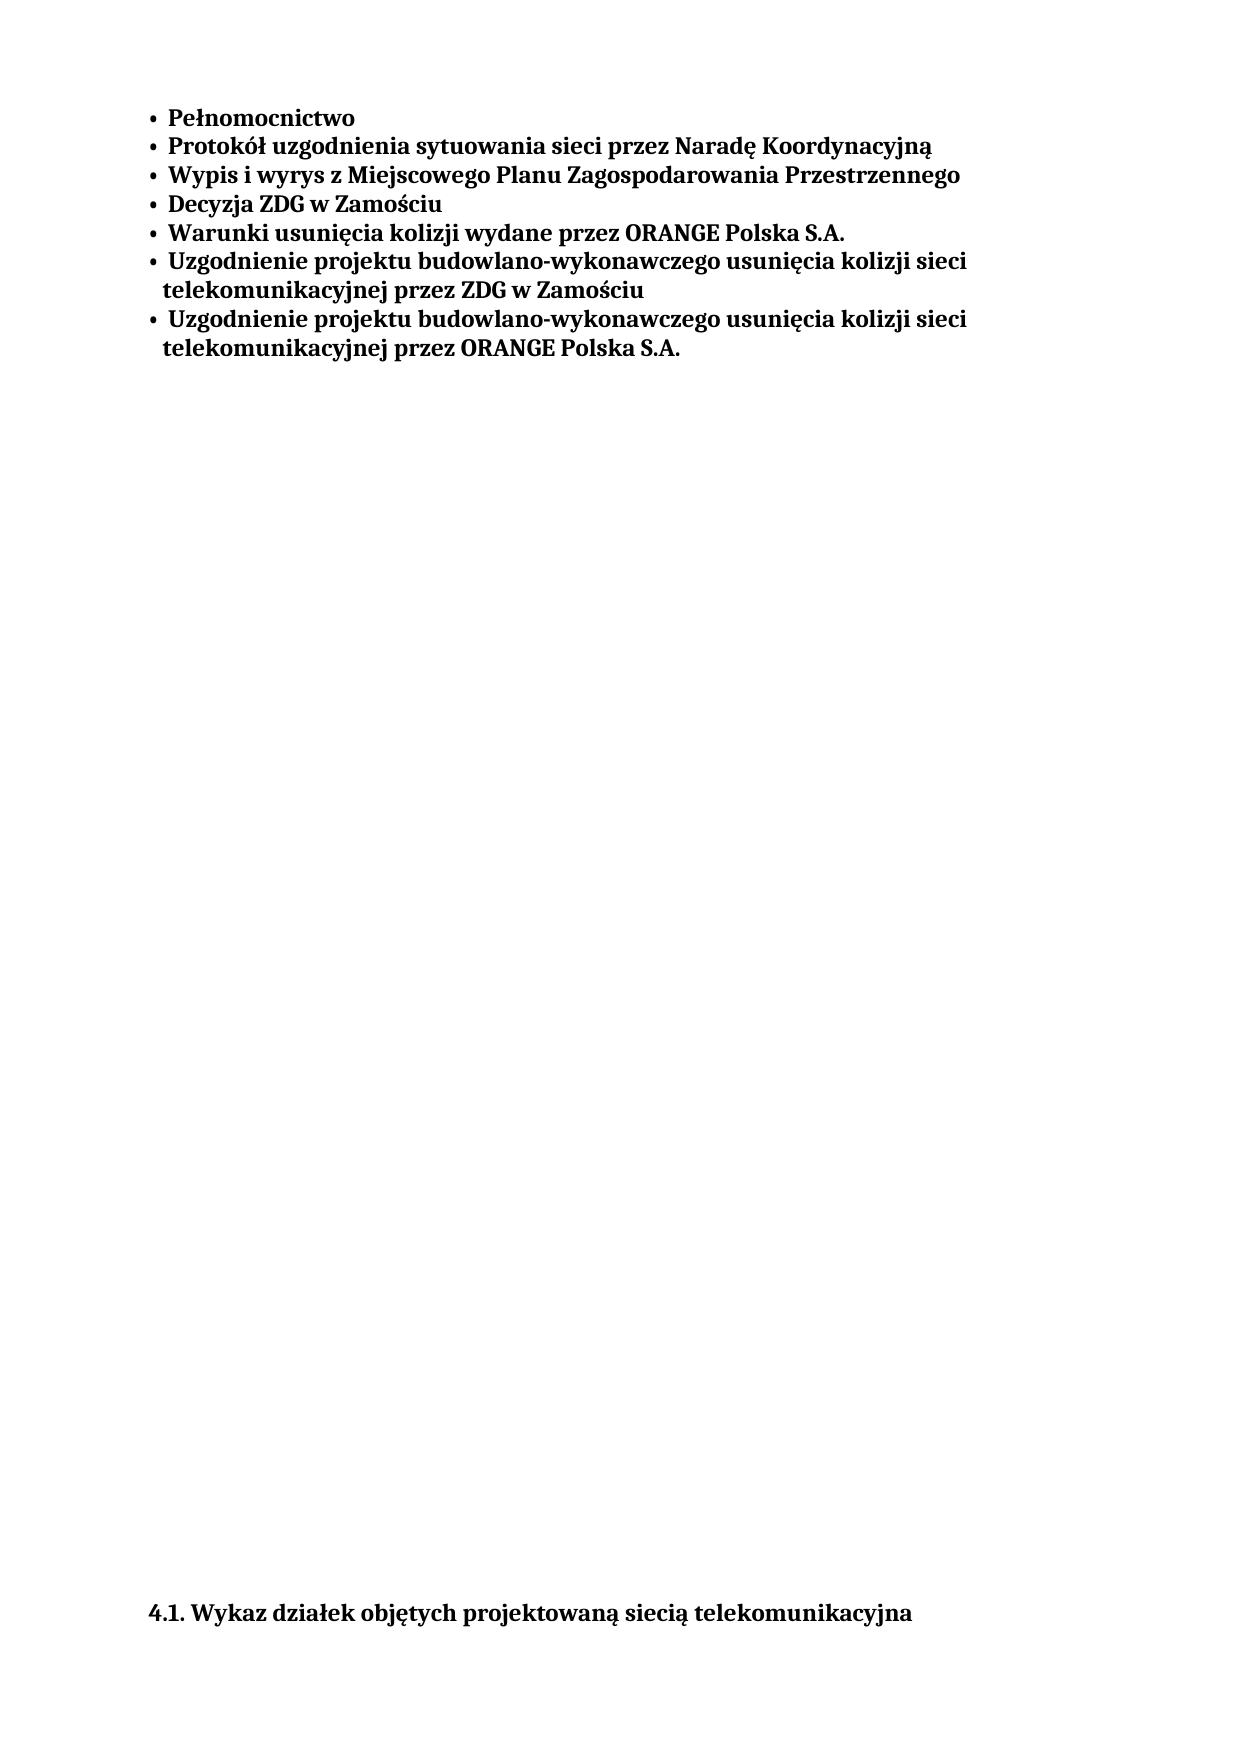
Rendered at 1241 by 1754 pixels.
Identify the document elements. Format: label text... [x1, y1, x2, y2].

list Pełnomocnictwo [148, 103, 1093, 132]
list Decyzja ZDG w Zamościu [148, 190, 1107, 218]
list Wypis i wyrys z Miejscowego Planu Zagospodarowania Przestrzennego [148, 161, 1093, 190]
text 4.1. Wykaz działek objętych projektowaną siecią telekomunikacyjna [148, 1598, 1107, 1627]
list Protokół uzgodnienia sytuowania sieci przez Naradę Koordynacyjną [148, 132, 1107, 161]
list Uzgodnienie projektu budowlano-wykonawczego usunięcia kolizji sieci telekomunikacyjnej przez ORANGE Polska S.A. [148, 305, 1107, 362]
list Uzgodnienie projektu budowlano-wykonawczego usunięcia kolizji sieci telekomunikacyjnej przez ZDG w Zamościu [148, 247, 1093, 305]
list Warunki usunięcia kolizji wydane przez ORANGE Polska S.A. [148, 218, 1093, 247]
